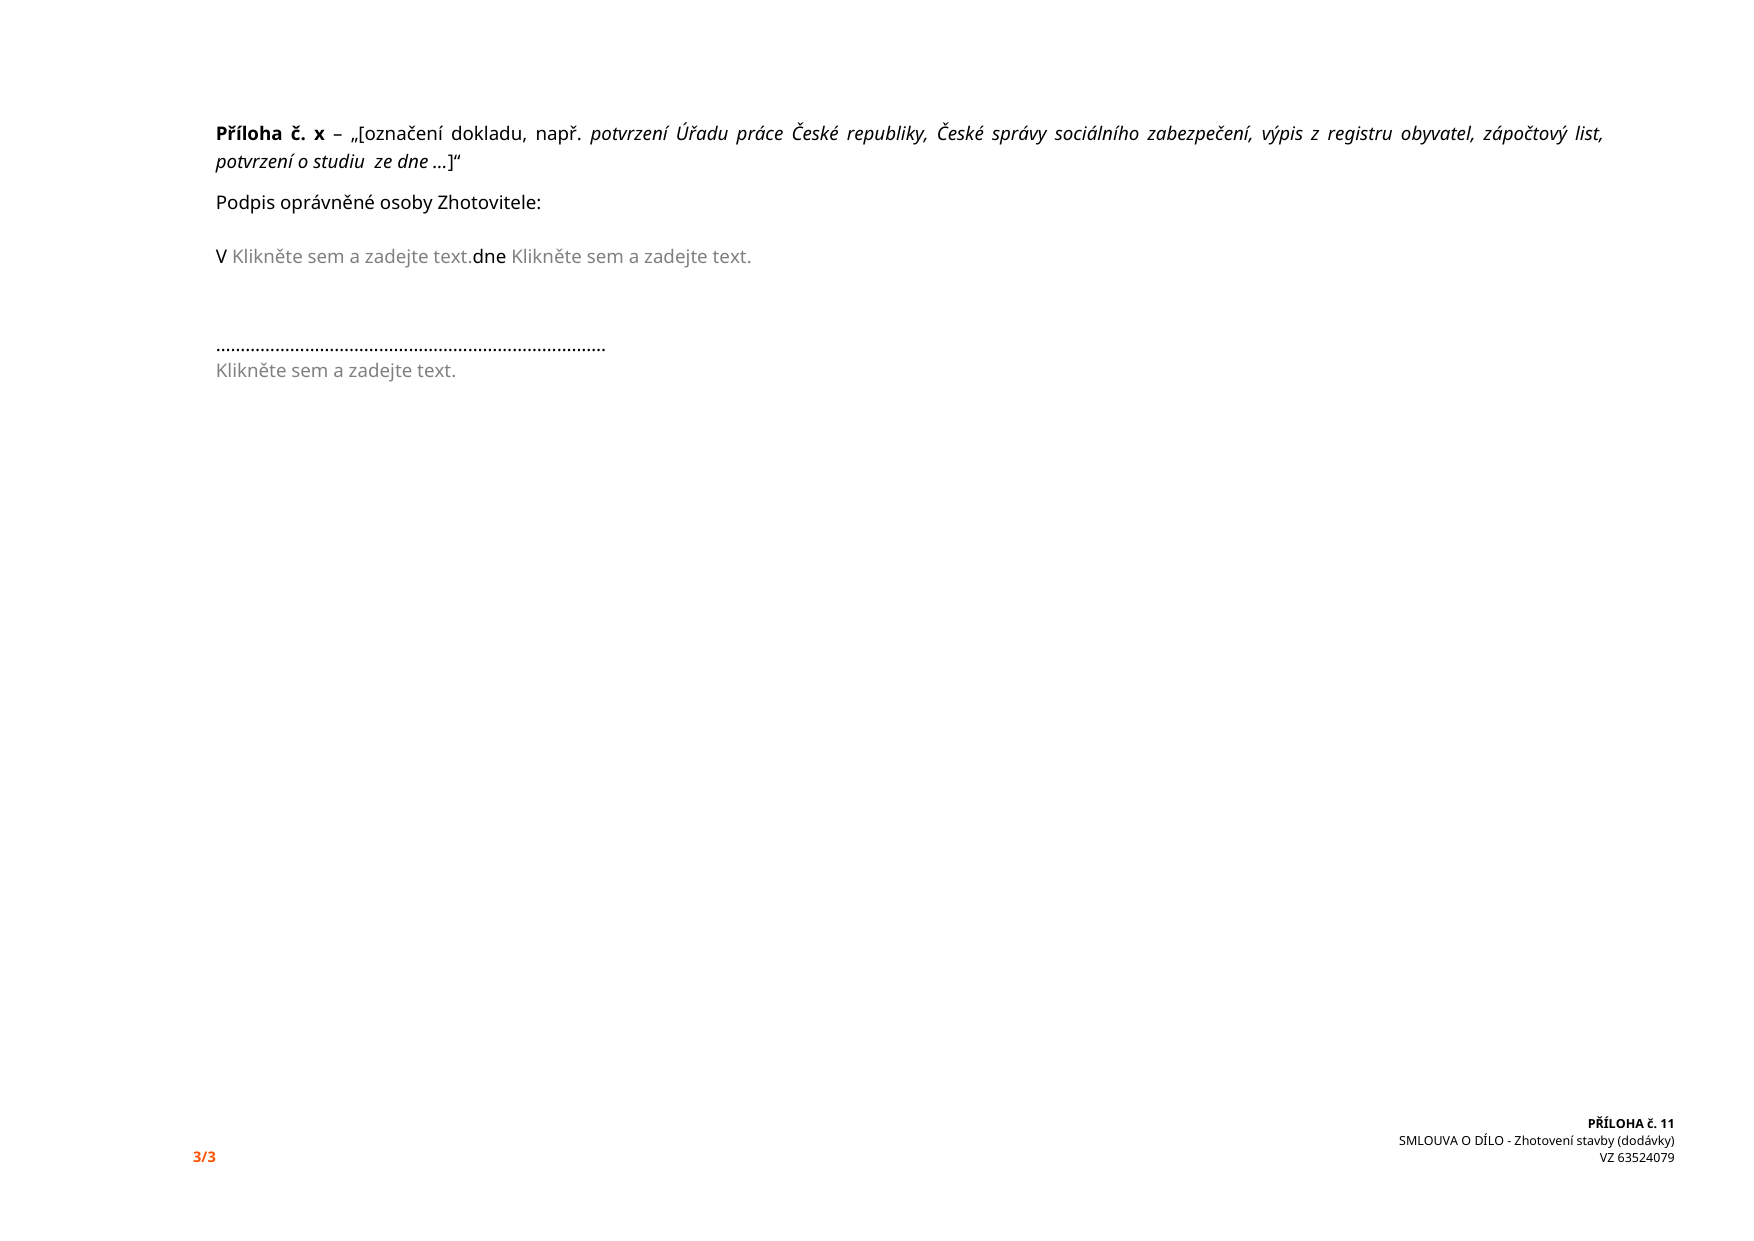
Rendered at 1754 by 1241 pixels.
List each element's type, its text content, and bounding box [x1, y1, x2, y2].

text V dne [216, 240, 1606, 269]
text ……………………………………………………………………. [216, 328, 1606, 357]
text Podpis oprávněné osoby Zhotovitele: [216, 189, 1606, 215]
text Příloha č. x – „[označení dokladu, např. potvrzení Úřadu práce České republiky, České správy sociálního zabezpečení, výpis z registru obyvatel, zápočtový list, potvrzení o studiu ze dne …]“ [216, 121, 1606, 174]
